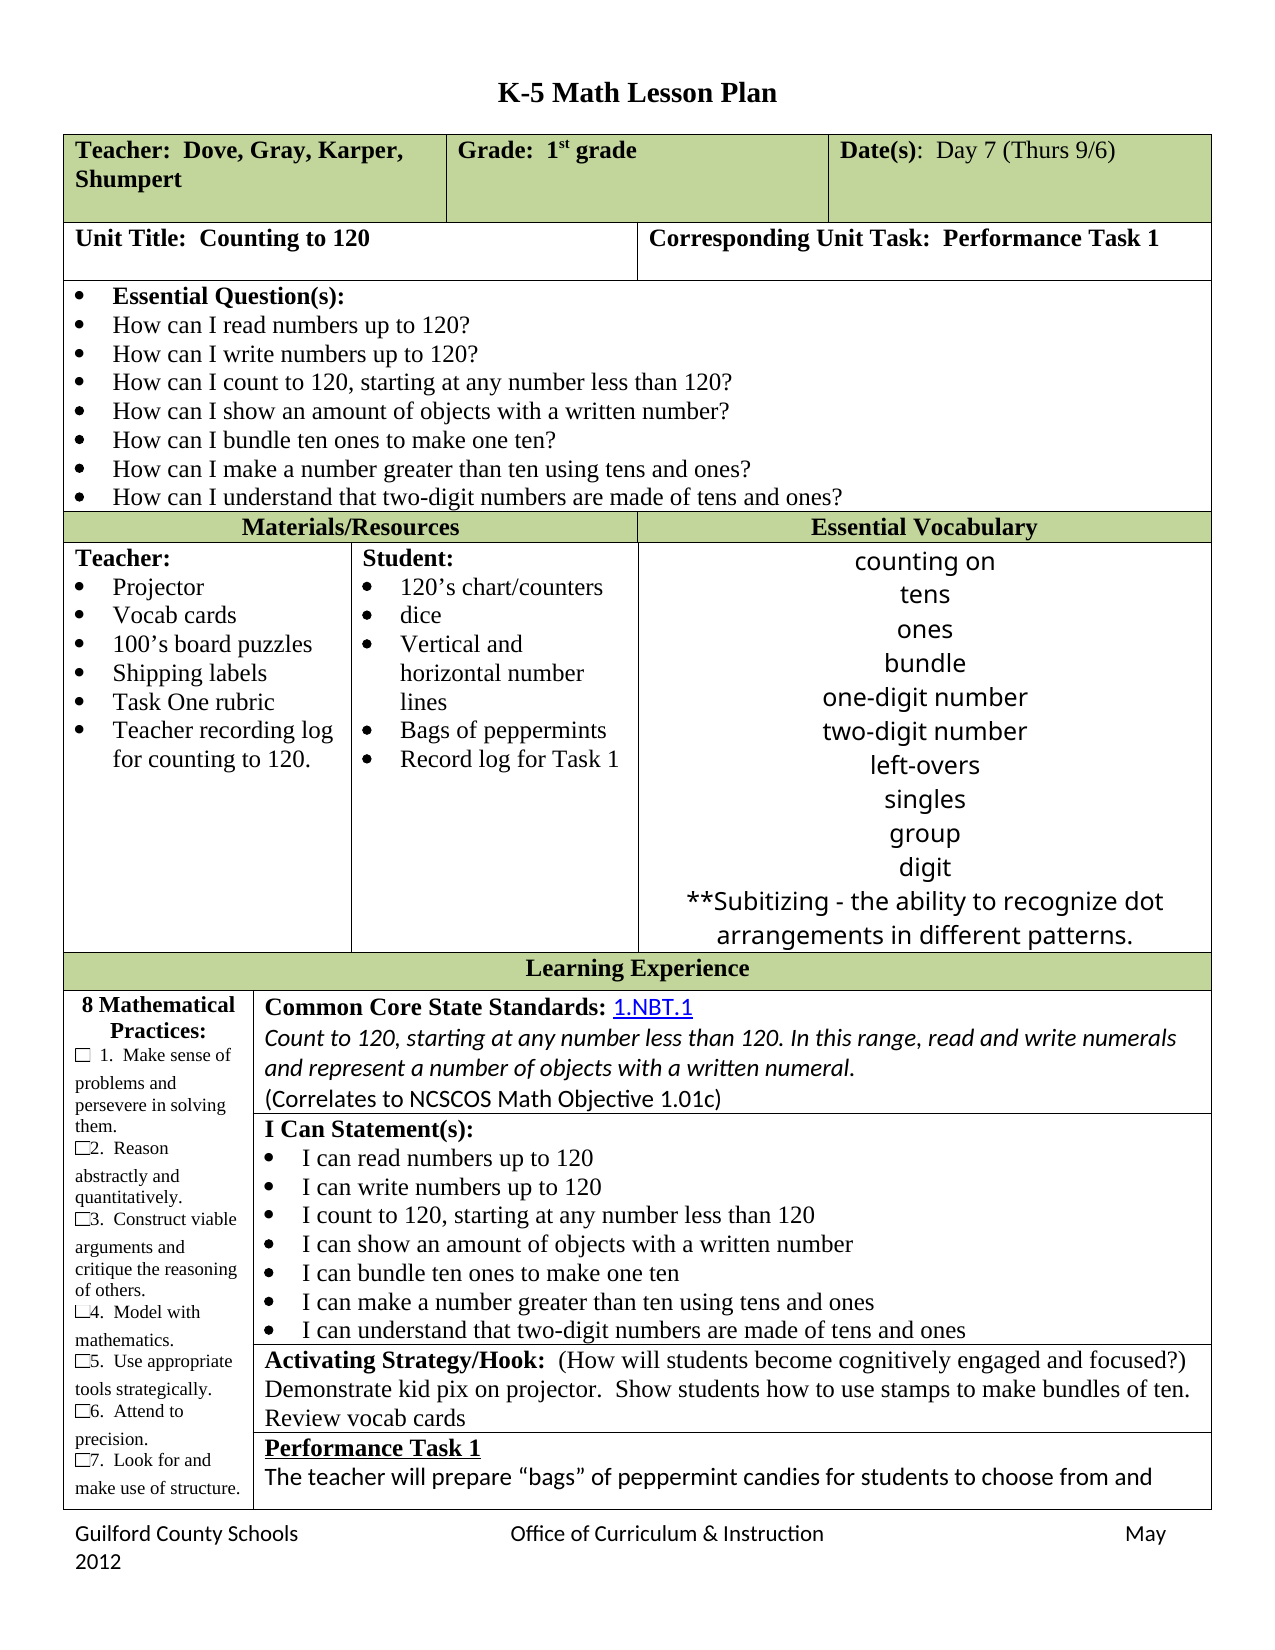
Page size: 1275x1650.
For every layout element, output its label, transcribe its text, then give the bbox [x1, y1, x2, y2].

table_cell Activating Strategy/Hook: (How will students become cognitively engaged and focused?) Demonstrate kid pix on projector. Show students how to use stamps to make bundles of ten. Review vocab cards [254, 1345, 1211, 1432]
table_cell 8 Mathematical Practices: 1. Make sense of problems and persevere in solving them. 2. Reason abstractly and quantitatively. 3. Construct viable arguments and critique the reasoning of others. 4. Model with mathematics. 5. Use appropriate tools strategically. 6. Attend to precision. 7. Look for and make use of structure. 8. Look for and express regularity in repeated reasoning. [64, 991, 253, 1508]
table_header Grade: 1st grade [447, 135, 828, 222]
picture [75, 1048, 91, 1062]
picture [75, 1212, 91, 1226]
table_cell Unit Title: Counting to 120 [64, 223, 637, 280]
table_cell Learning Experience [64, 953, 1211, 990]
table_cell Student: 120’s chart/counters dice Vertical and horizontal number lines Bags of peppermints Record log for Task 1 [352, 543, 638, 952]
table_cell Common Core State Standards: 1.NBT.1 Count to 120, starting at any number less than 120. In this range, read and write numerals and represent a number of objects with a written numeral. (Correlates to NCSCOS Math Objective 1.01c) [254, 991, 1211, 1113]
picture [75, 1305, 91, 1318]
table_cell Teacher: Projector Vocab cards 100’s board puzzles Shipping labels Task One rubric Teacher recording log for counting to 120. [64, 543, 351, 952]
table_cell Essential Vocabulary [638, 512, 1211, 542]
picture [75, 1141, 91, 1155]
table_cell Materials/Resources [64, 512, 637, 542]
table_header Date(s): Day 7 (Thurs 9/6) [829, 135, 1211, 222]
table_header Teacher: Dove, Gray, Karper, Shumpert [64, 135, 446, 222]
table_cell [254, 1433, 1211, 1508]
table_cell Corresponding Unit Task: Performance Task 1 [638, 223, 1211, 280]
table_cell Essential Question(s): How can I read numbers up to 120? How can I write numbers up to 120? How can I count to 120, starting at any number less than 120? How can I show an amount of objects with a written number? How can I bundle ten ones to make one ten? How can I make a number greater than ten using tens and ones? How can I understand that two-digit numbers are made of tens and ones? [64, 281, 1211, 511]
table_cell counting on tens ones bundle one-digit number two-digit number left-overs singles group digit **Subitizing - the ability to recognize dot arrangements in different patterns. [639, 543, 1211, 952]
picture [75, 1453, 91, 1467]
picture [75, 1354, 91, 1368]
text K-5 Math Lesson Plan [75, 75, 1200, 108]
table_cell I Can Statement(s): I can read numbers up to 120 I can write numbers up to 120 I count to 120, starting at any number less than 120 I can show an amount of objects with a written number I can bundle ten ones to make one ten I can make a number greater than ten using tens and ones I can understand that two-digit numbers are made of tens and ones [254, 1114, 1211, 1344]
picture [75, 1404, 91, 1418]
